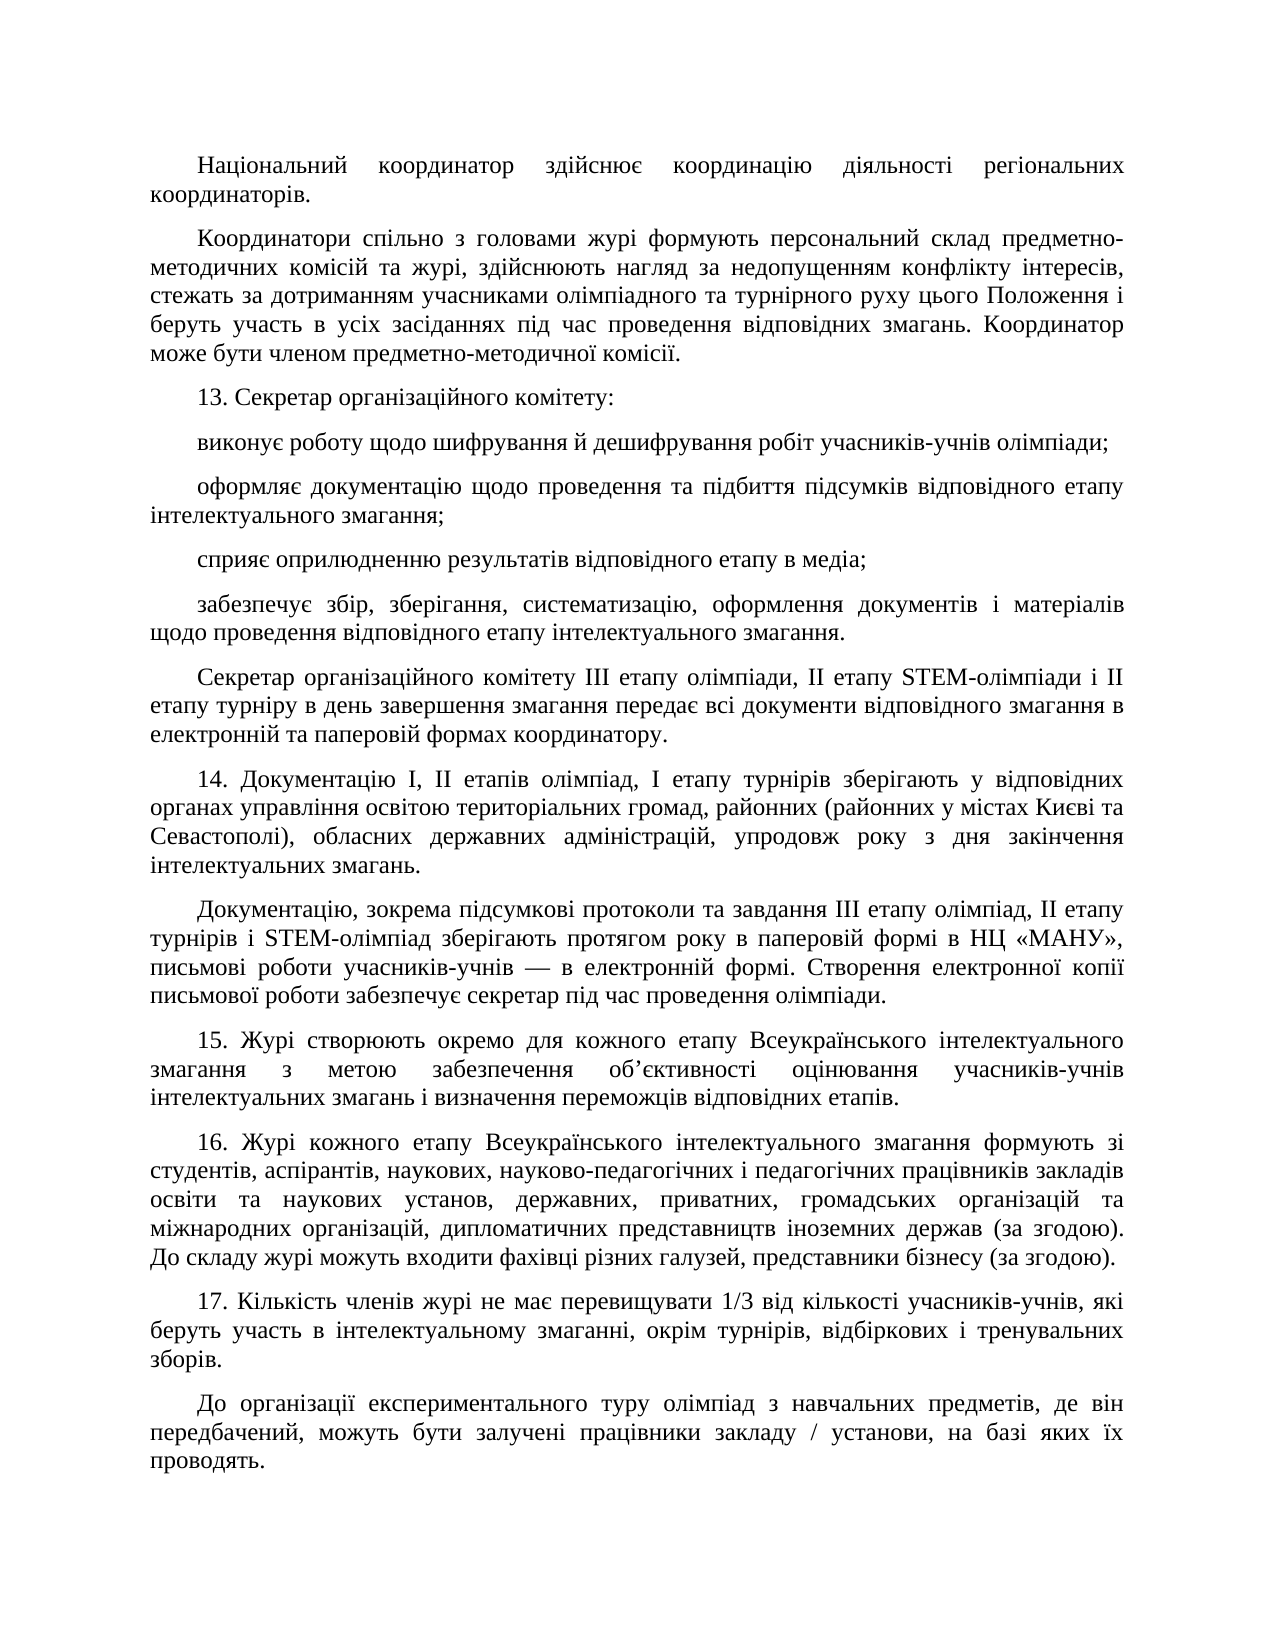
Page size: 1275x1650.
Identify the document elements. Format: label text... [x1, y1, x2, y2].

text 13. Секретар організаційного комітету: [150, 382, 1125, 411]
text виконує роботу щодо шифрування й дешифрування робіт учасників-учнів олімпіади; [150, 427, 1125, 456]
text Координатори спільно з головами журі формують персональний склад предметно-методичних комісій та журі, здійснюють нагляд за недопущенням конфлікту інтересів, стежать за дотриманням учасниками олімпіадного та турнірного руху цього Положення і беруть участь в усіх засіданнях під час проведення відповідних змагань. Координатор може бути членом предметно-методичної комісії. [150, 223, 1125, 367]
text 14. Документацію І, II етапів олімпіад, І етапу турнірів зберігають у відповідних органах управління освітою територіальних громад, районних (районних у містах Києві та Севастополі), обласних державних адміністрацій, упродовж року з дня закінчення інтелектуальних змагань. [150, 764, 1125, 879]
text сприяє оприлюдненню результатів відповідного етапу в медіа; [150, 544, 1125, 573]
text забезпечує збір, зберігання, систематизацію, оформлення документів і матеріалів щодо проведення відповідного етапу інтелектуального змагання. [150, 589, 1125, 646]
text До організації експериментального туру олімпіад з навчальних предметів, де він передбачений, можуть бути залучені працівники закладу / установи, на базі яких їх проводять. [150, 1388, 1125, 1474]
text 17. Кількість членів журі не має перевищувати 1/3 від кількості учасників-учнів, які беруть участь в інтелектуальному змаганні, окрім турнірів, відбіркових і тренувальних зборів. [150, 1286, 1125, 1372]
text оформляє документацію щодо проведення та підбиття підсумків відповідного етапу інтелектуального змагання; [150, 471, 1125, 529]
text Національний координатор здійснює координацію діяльності регіональних координаторів. [150, 150, 1125, 207]
text 15. Журі створюють окремо для кожного етапу Всеукраїнського інтелектуального змагання з метою забезпечення об’єктивності оцінювання учасників-учнів інтелектуальних змагань і визначення переможців відповідних етапів. [150, 1025, 1125, 1111]
text Секретар організаційного комітету III етапу олімпіади, II етапу STEM-олімпіади і II етапу турніру в день завершення змагання передає всі документи відповідного змагання в електронній та паперовій формах координатору. [150, 662, 1125, 748]
text 16. Журі кожного етапу Всеукраїнського інтелектуального змагання формують зі студентів, аспірантів, наукових, науково-педагогічних і педагогічних працівників закладів освіти та наукових установ, державних, приватних, громадських організацій та міжнародних організацій, дипломатичних представництв іноземних держав (за згодою). До складу журі можуть входити фахівці різних галузей, представники бізнесу (за згодою). [150, 1127, 1125, 1271]
text Документацію, зокрема підсумкові протоколи та завдання III етапу олімпіад, II етапу турнірів і STEM-олімпіад зберігають протягом року в паперовій формі в НЦ «МАНУ», письмові роботи учасників-учнів — в електронній формі. Створення електронної копії письмової роботи забезпечує секретар під час проведення олімпіади. [150, 894, 1125, 1009]
